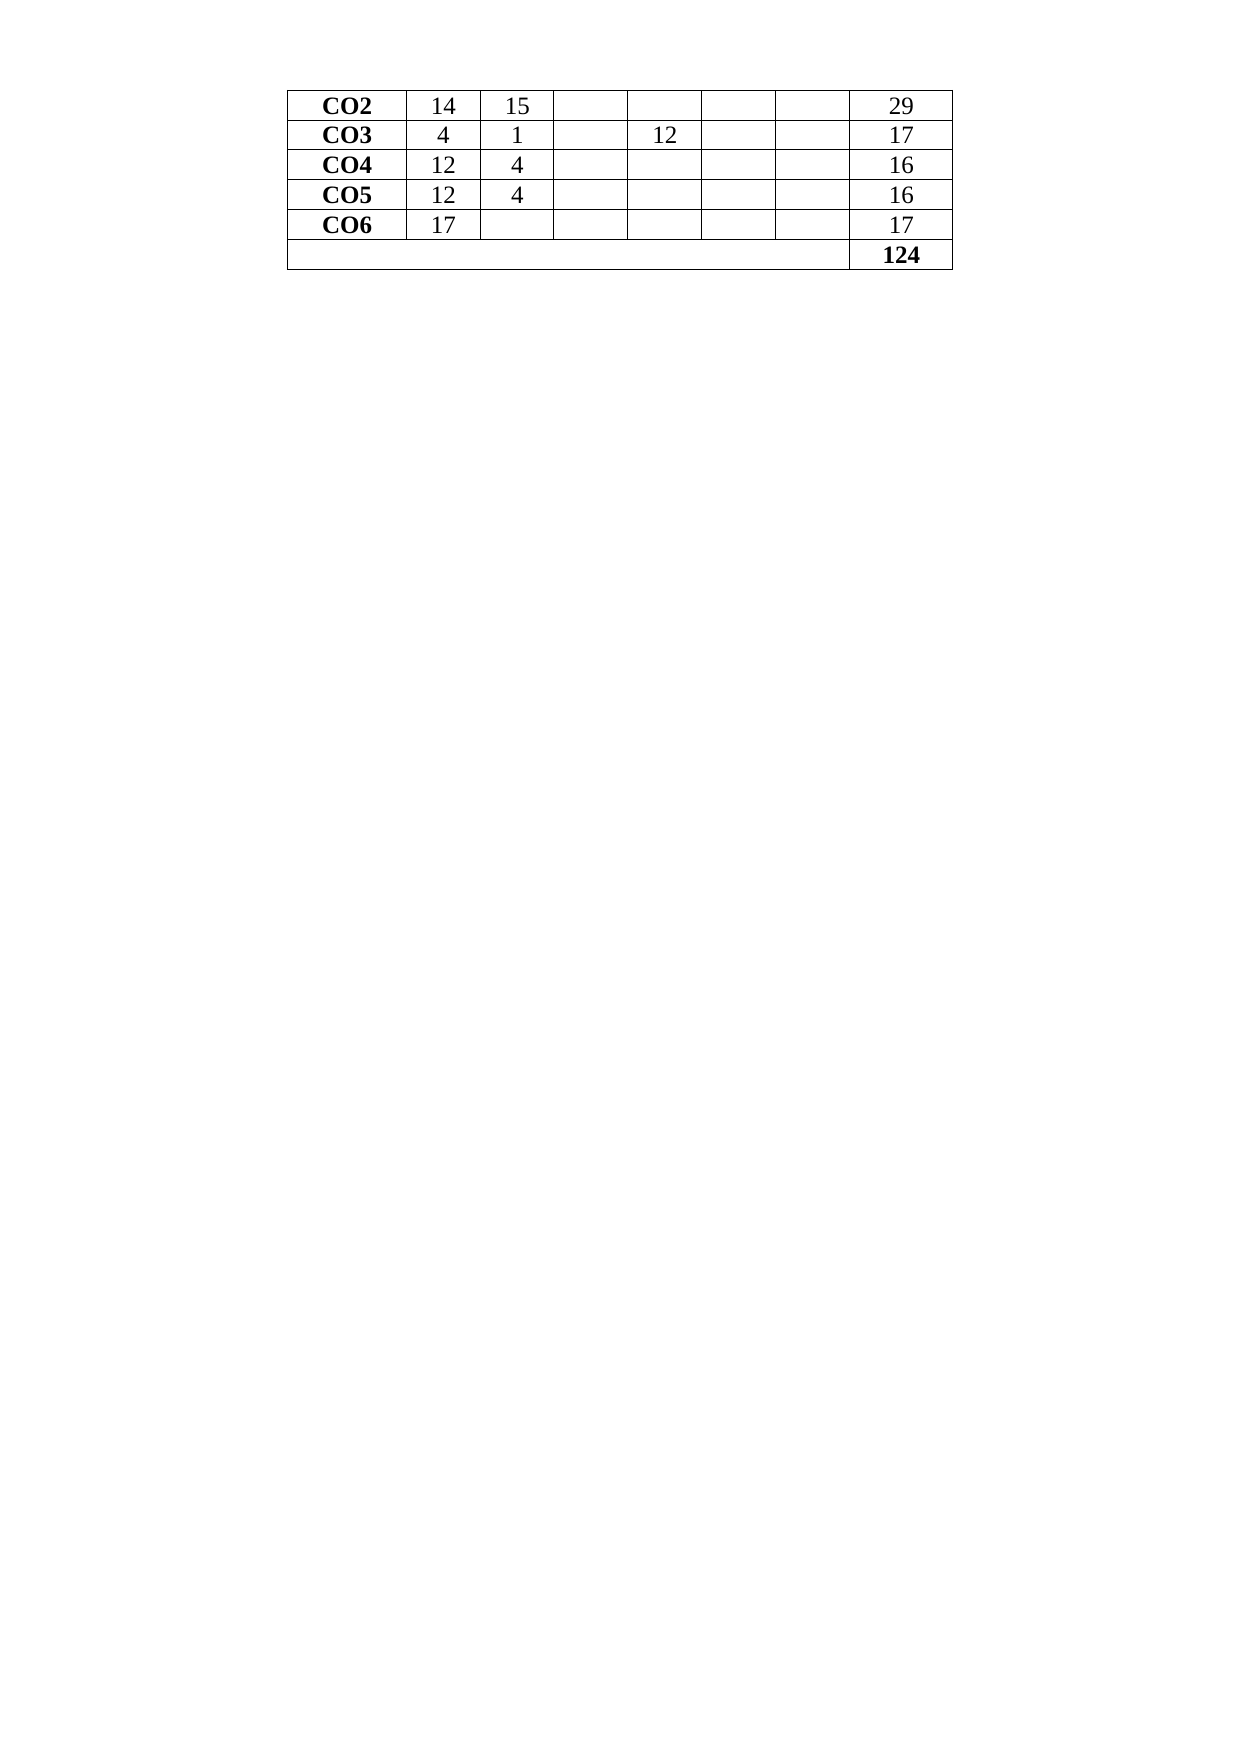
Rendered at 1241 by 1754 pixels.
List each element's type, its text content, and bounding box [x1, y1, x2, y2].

table_cell 16 [850, 180, 952, 209]
table_cell [481, 210, 553, 239]
table_cell 12 [628, 121, 701, 149]
table_cell [554, 91, 627, 119]
table_cell [776, 91, 849, 119]
table_cell CO4 [288, 150, 406, 179]
table_cell 16 [850, 150, 952, 179]
table_cell [554, 150, 627, 179]
table_cell [702, 150, 775, 179]
table_cell 17 [850, 121, 952, 149]
table_cell [702, 210, 775, 239]
table_cell [702, 91, 775, 119]
table_cell [776, 210, 849, 239]
table_cell 4 [481, 180, 553, 209]
table_cell [776, 180, 849, 209]
table_cell 4 [481, 150, 553, 179]
table_cell [702, 121, 775, 149]
table_cell 14 [407, 91, 480, 119]
table_cell [554, 121, 627, 149]
table_cell CO5 [288, 180, 406, 209]
table_cell [554, 180, 627, 209]
table_cell CO6 [288, 210, 406, 239]
table_cell [628, 150, 701, 179]
table_cell 15 [481, 91, 553, 119]
table_cell [628, 91, 701, 119]
table_cell [776, 121, 849, 149]
table_cell 17 [850, 210, 952, 239]
table_cell CO3 [288, 121, 406, 149]
table_cell CO2 [288, 91, 406, 119]
table_cell [702, 180, 775, 209]
table_cell [288, 240, 849, 268]
table_cell [776, 150, 849, 179]
table_cell 17 [407, 210, 480, 239]
table_cell 12 [407, 150, 480, 179]
table_cell 124 [850, 240, 952, 268]
table_cell [628, 210, 701, 239]
table_cell 12 [407, 180, 480, 209]
table_cell 4 [407, 121, 480, 149]
table_cell 1 [481, 121, 553, 149]
table_cell [628, 180, 701, 209]
table_cell 29 [850, 91, 952, 119]
table_cell [554, 210, 627, 239]
